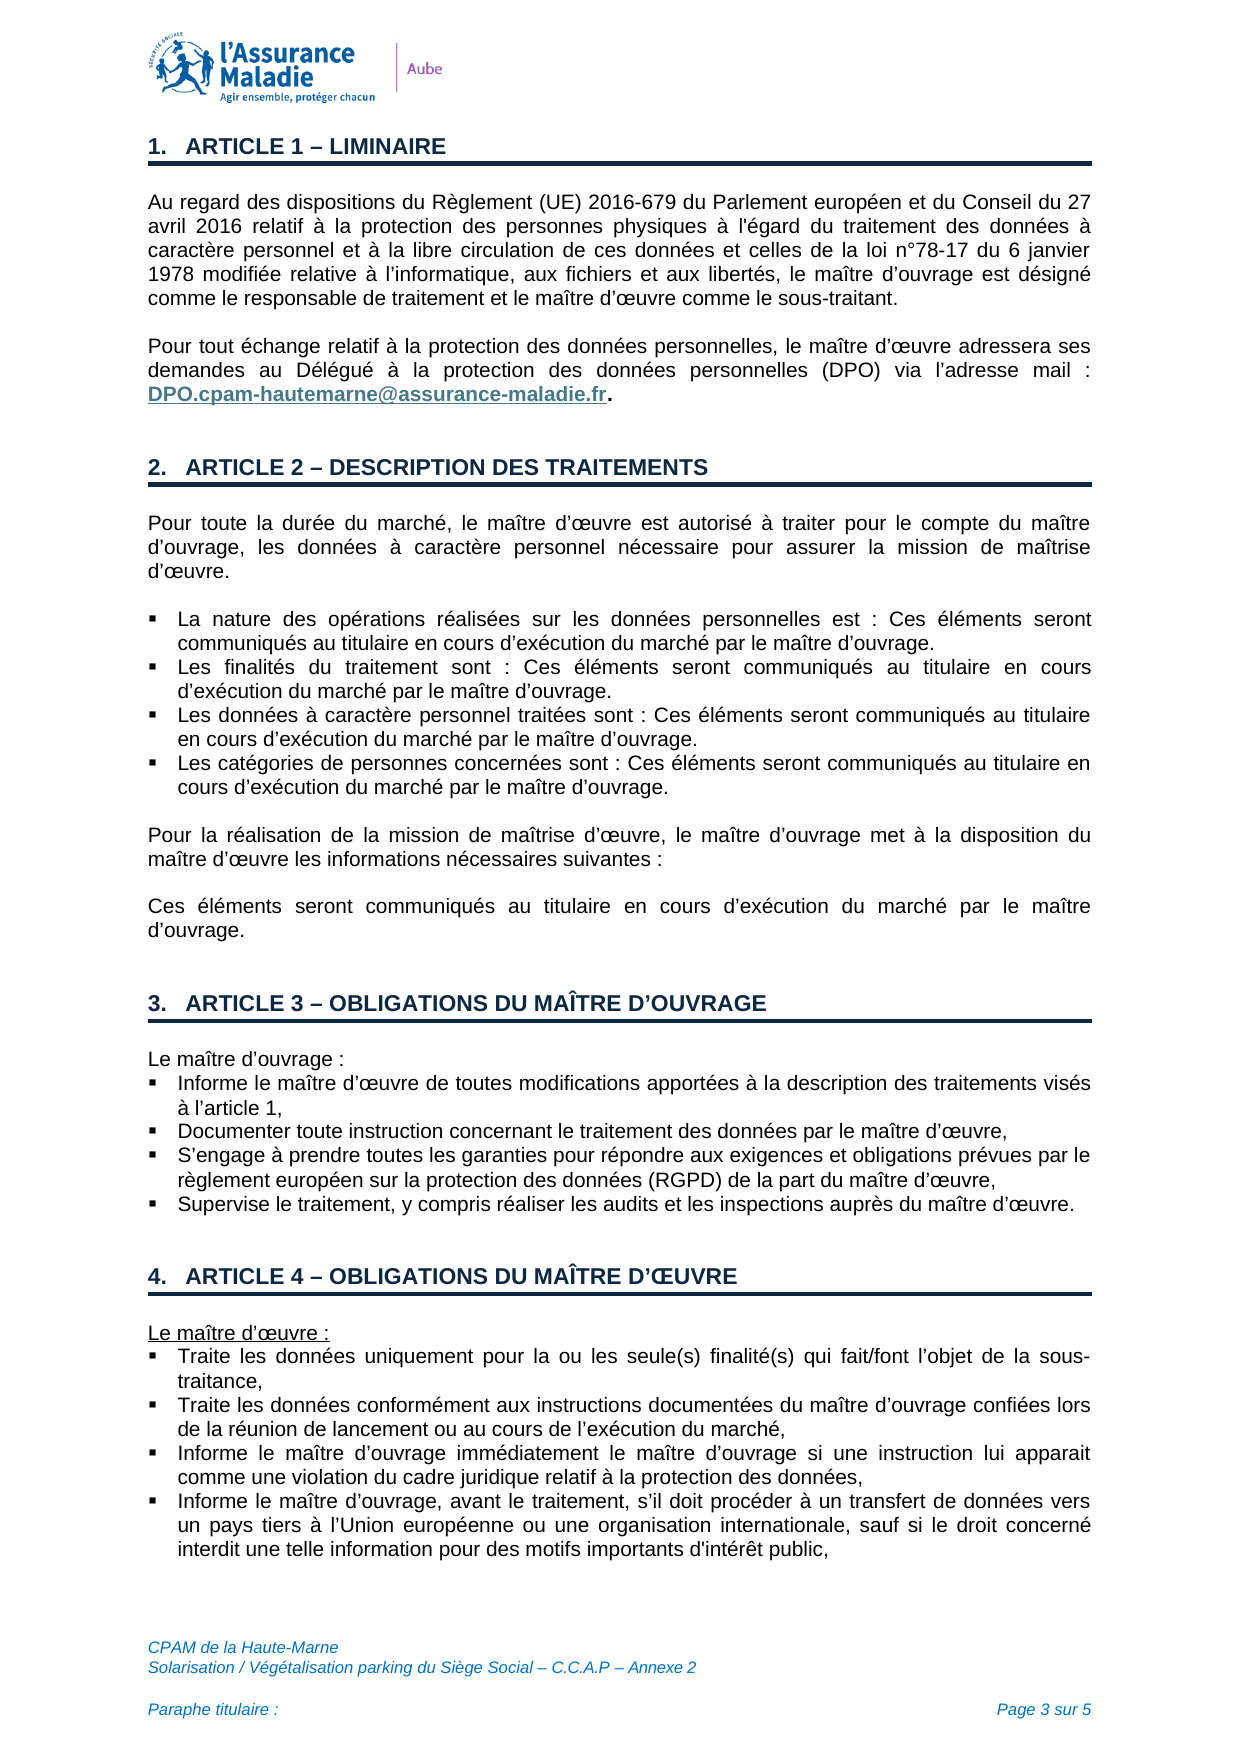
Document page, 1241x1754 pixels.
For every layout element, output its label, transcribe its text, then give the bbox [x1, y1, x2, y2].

list Les données à caractère personnel traitées sont : Ces éléments seront communiqués au titulaire en cours d’exécution du marché par le maître d’ouvrage. [148, 702, 1092, 751]
subtitle ARTICLE 2 – DESCRIPTION DES TRAITEMENTS [148, 453, 1092, 482]
subtitle ARTICLE 3 – OBLIGATIONS DU MAÎTRE D’OUVRAGE [148, 990, 1092, 1019]
list Documenter toute instruction concernant le traitement des données par le maître d’œuvre, [148, 1119, 1092, 1143]
picture [147, 29, 443, 105]
list S’engage à prendre toutes les garanties pour répondre aux exigences et obligations prévues par le règlement européen sur la protection des données (RGPD) de la part du maître d’œuvre, [148, 1143, 1092, 1191]
text Pour toute la durée du marché, le maître d’œuvre est autorisé à traiter pour le compte du maître d’ouvrage, les données à caractère personnel nécessaire pour assurer la mission de maîtrise d’œuvre. [148, 511, 1092, 582]
list Traite les données uniquement pour la ou les seule(s) finalité(s) qui fait/font l’objet de la sous-traitance, [148, 1344, 1092, 1392]
list Informe le maître d’ouvrage, avant le traitement, s’il doit procéder à un transfert de données vers un pays tiers à l’Union européenne ou une organisation internationale, sauf si le droit concerné interdit une telle information pour des motifs importants d'intérêt public, [148, 1488, 1092, 1560]
text Pour la réalisation de la mission de maîtrise d’œuvre, le maître d’ouvrage met à la disposition du maître d’œuvre les informations nécessaires suivantes : [148, 822, 1092, 870]
list La nature des opérations réalisées sur les données personnelles est : Ces éléments seront communiqués au titulaire en cours d’exécution du marché par le maître d’ouvrage. [148, 606, 1092, 654]
text Le maître d’œuvre : [148, 1320, 1092, 1344]
list Les finalités du traitement sont : Ces éléments seront communiqués au titulaire en cours d’exécution du marché par le maître d’ouvrage. [148, 654, 1092, 702]
text Ces éléments seront communiqués au titulaire en cours d’exécution du marché par le maître d’ouvrage. [148, 894, 1092, 942]
list Les catégories de personnes concernées sont : Ces éléments seront communiqués au titulaire en cours d’exécution du marché par le maître d’ouvrage. [148, 751, 1092, 798]
list Traite les données conformément aux instructions documentées du maître d’ouvrage confiées lors de la réunion de lancement ou au cours de l’exécution du marché, [148, 1392, 1092, 1440]
text Le maître d’ouvrage : [148, 1047, 1092, 1071]
list Supervise le traitement, y compris réaliser les audits et les inspections auprès du maître d’œuvre. [148, 1191, 1092, 1215]
text Pour tout échange relatif à la protection des données personnelles, le maître d’œuvre adressera ses demandes au Délégué à la protection des données personnelles (DPO) via l’adresse mail : DPO.cpam-hautemarne@assurance-maladie.fr. [148, 334, 1092, 406]
subtitle ARTICLE 4 – OBLIGATIONS DU MAÎTRE D’ŒUVRE [148, 1263, 1092, 1292]
subtitle ARTICLE 1 – LIMINAIRE [148, 133, 1092, 161]
list Informe le maître d’œuvre de toutes modifications apportées à la description des traitements visés à l’article 1, [148, 1071, 1092, 1119]
text Au regard des dispositions du Règlement (UE) 2016-679 du Parlement européen et du Conseil du 27 avril 2016 relatif à la protection des personnes physiques à l'égard du traitement des données à caractère personnel et à la libre circulation de ces données et celles de la loi n°78-17 du 6 janvier 1978 modifiée relative à l’informatique, aux fichiers et aux libertés, le maître d’ouvrage est désigné comme le responsable de traitement et le maître d’œuvre comme le sous-traitant. [148, 190, 1092, 310]
list Informe le maître d’ouvrage immédiatement le maître d’ouvrage si une instruction lui apparait comme une violation du cadre juridique relatif à la protection des données, [148, 1440, 1092, 1488]
